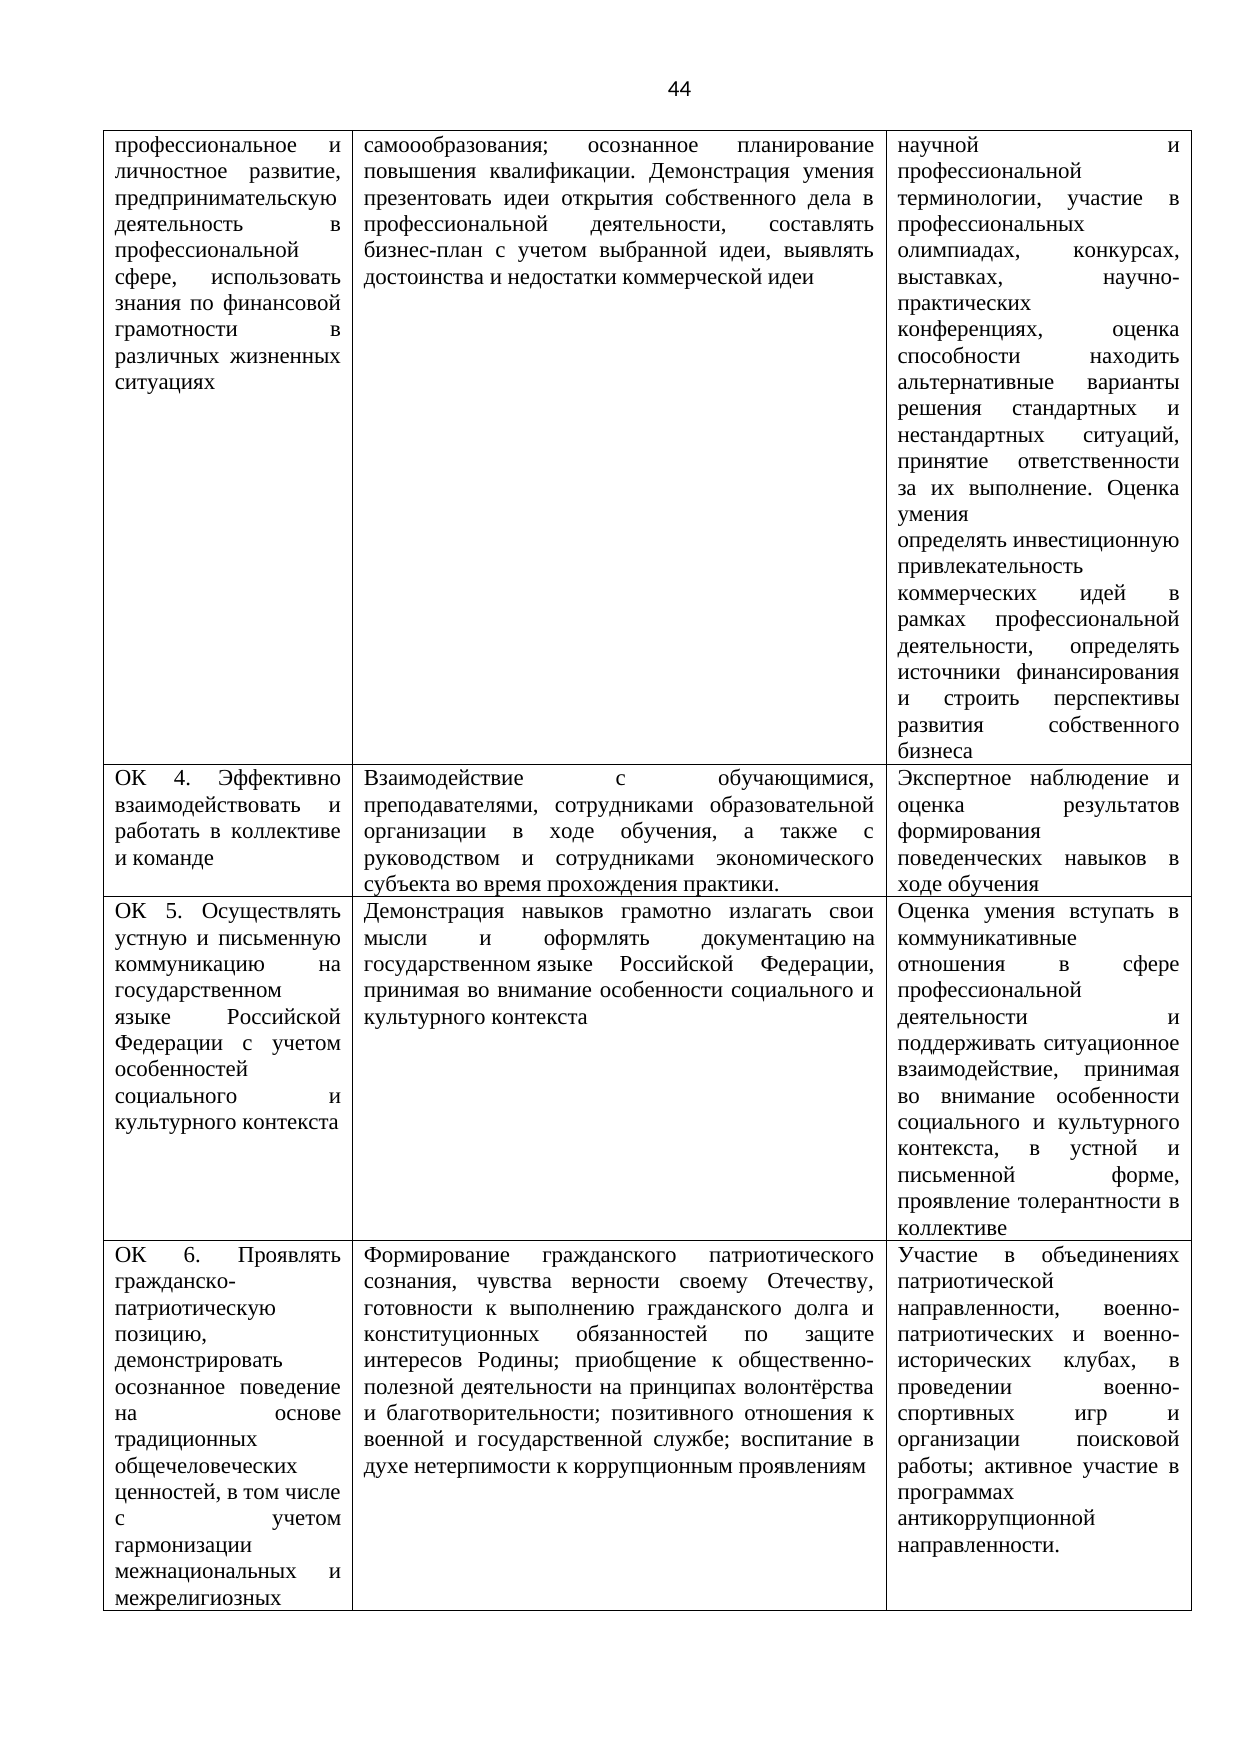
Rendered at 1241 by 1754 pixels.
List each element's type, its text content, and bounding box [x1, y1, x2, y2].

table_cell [104, 1241, 352, 1610]
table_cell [887, 1241, 1191, 1610]
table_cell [887, 131, 1191, 763]
table_cell Оценка умения вступать в коммуникативные отношения в сфере профессиональной деятельности и поддерживать ситуационное взаимодействие, принимая во внимание особенности социального и культурного контекста, в устной и письменной форме, проявление толерантности в коллективе [887, 897, 1191, 1240]
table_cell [104, 131, 352, 763]
table_cell ОК 5. Осуществлять устную и письменную коммуникацию на государственном языке Российской Федерации с учетом особенностей социального и культурного контекста [104, 897, 352, 1240]
table_cell Экспертное наблюдение и оценка результатов формирования поведенческих навыков в ходе обучения [887, 765, 1191, 896]
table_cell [353, 131, 886, 763]
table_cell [353, 1241, 886, 1610]
table_cell ОК 4. Эффективно взаимодействовать и работать в коллективе и команде [104, 765, 352, 896]
table_cell Демонстрация навыков грамотно излагать свои мысли и оформлять документацию на государственном языке Российской Федерации, принимая во внимание особенности социального и культурного контекста [353, 897, 886, 1240]
table_cell Взаимодействие с обучающимися, преподавателями, сотрудниками образовательной организации в ходе обучения, а также с руководством и сотрудниками экономического субъекта во время прохождения практики. [353, 765, 886, 896]
